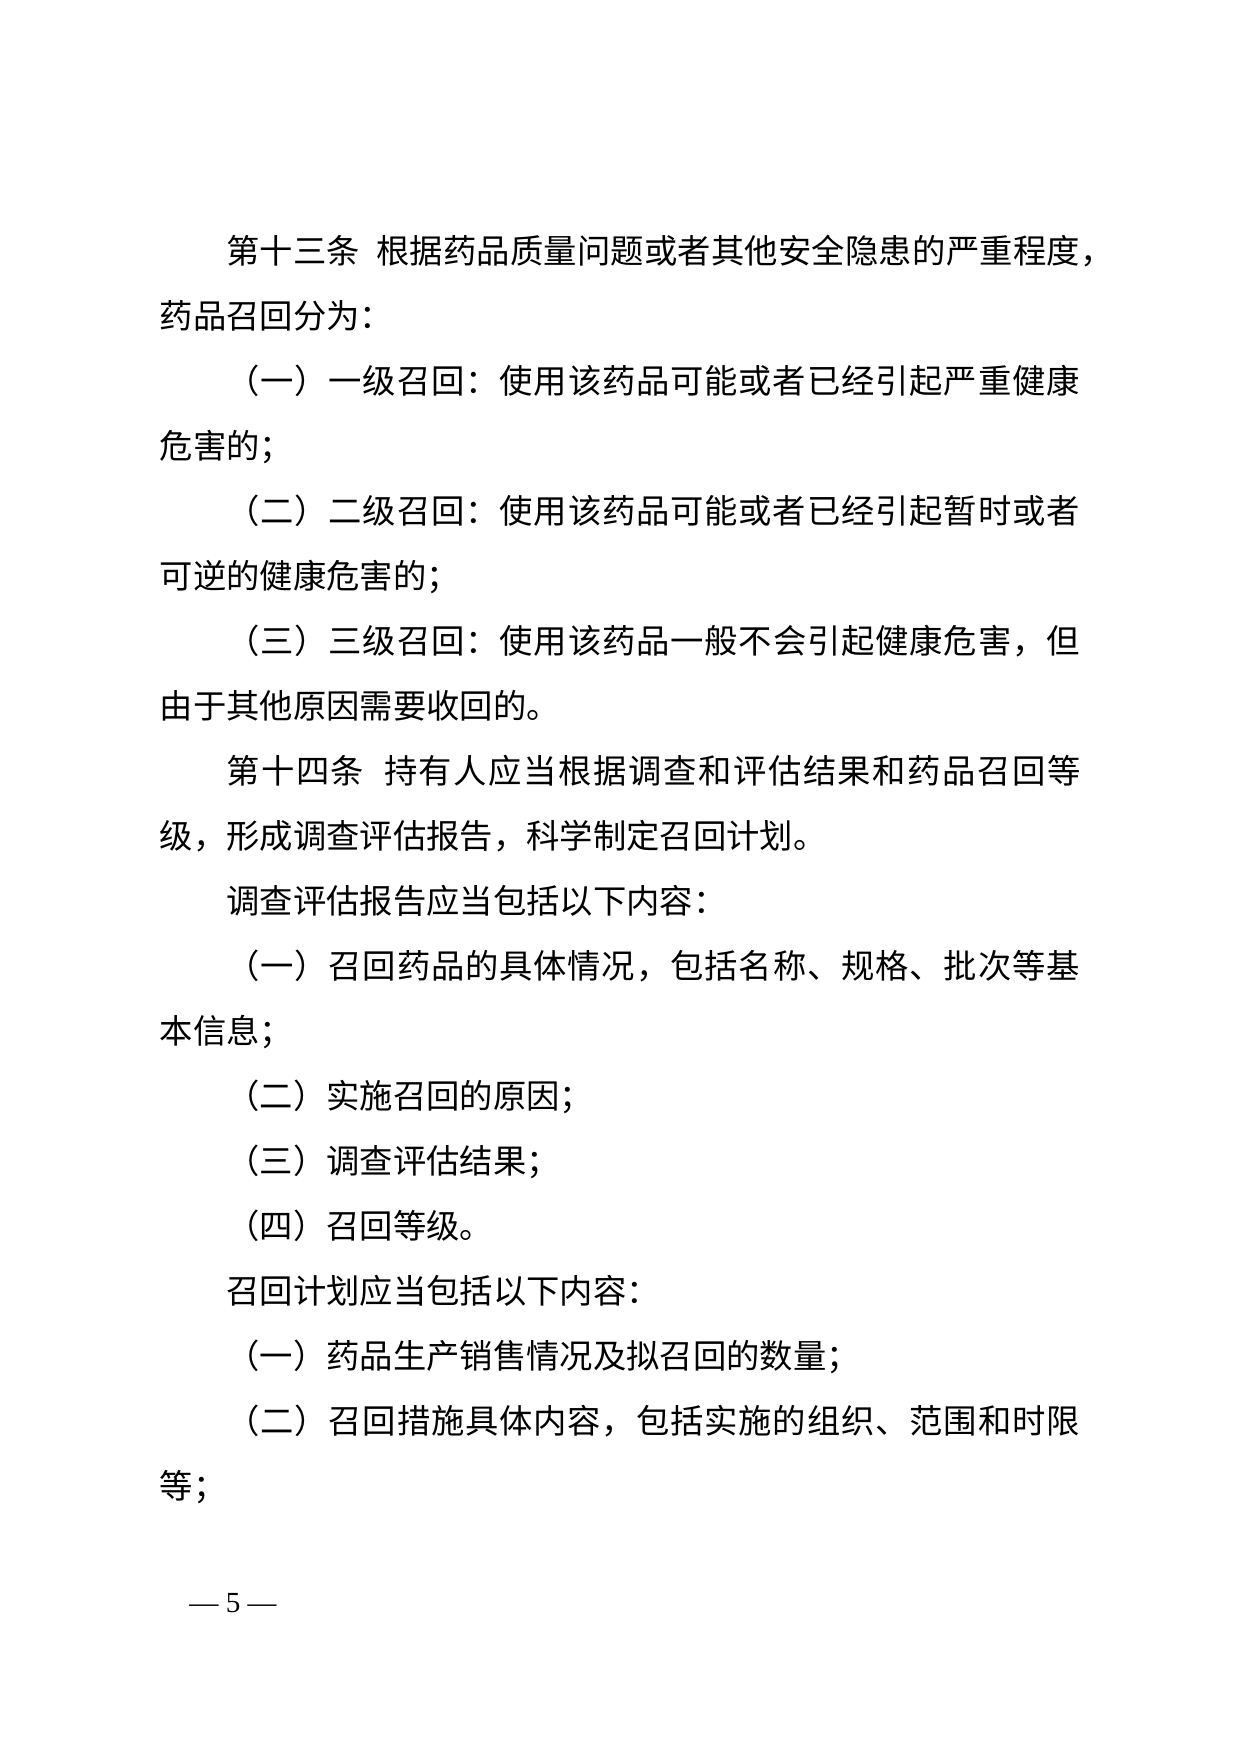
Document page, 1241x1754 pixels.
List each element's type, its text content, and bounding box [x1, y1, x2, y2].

text 第十三条 根据药品质量问题或者其他安全隐患的严重程度，药品召回分为： [159, 217, 1081, 347]
text （四）召回等级。 [159, 1192, 1081, 1257]
text （三）调查评估结果； [159, 1127, 1081, 1192]
text 召回计划应当包括以下内容： [159, 1257, 1081, 1322]
text 第十四条 持有人应当根据调查和评估结果和药品召回等级，形成调查评估报告，科学制定召回计划。 [159, 737, 1081, 867]
text 调查评估报告应当包括以下内容： [159, 867, 1081, 932]
text （一）召回药品的具体情况，包括名称、规格、批次等基本信息； [159, 932, 1081, 1062]
text （三）三级召回：使用该药品一般不会引起健康危害，但由于其他原因需要收回的。 [159, 607, 1081, 737]
text （一）一级召回：使用该药品可能或者已经引起严重健康危害的； [159, 347, 1081, 477]
text （二）召回措施具体内容，包括实施的组织、范围和时限等； [159, 1387, 1081, 1517]
text （一）药品生产销售情况及拟召回的数量； [159, 1322, 1081, 1387]
text （二）实施召回的原因； [159, 1062, 1081, 1127]
text （二）二级召回：使用该药品可能或者已经引起暂时或者可逆的健康危害的； [159, 477, 1081, 607]
